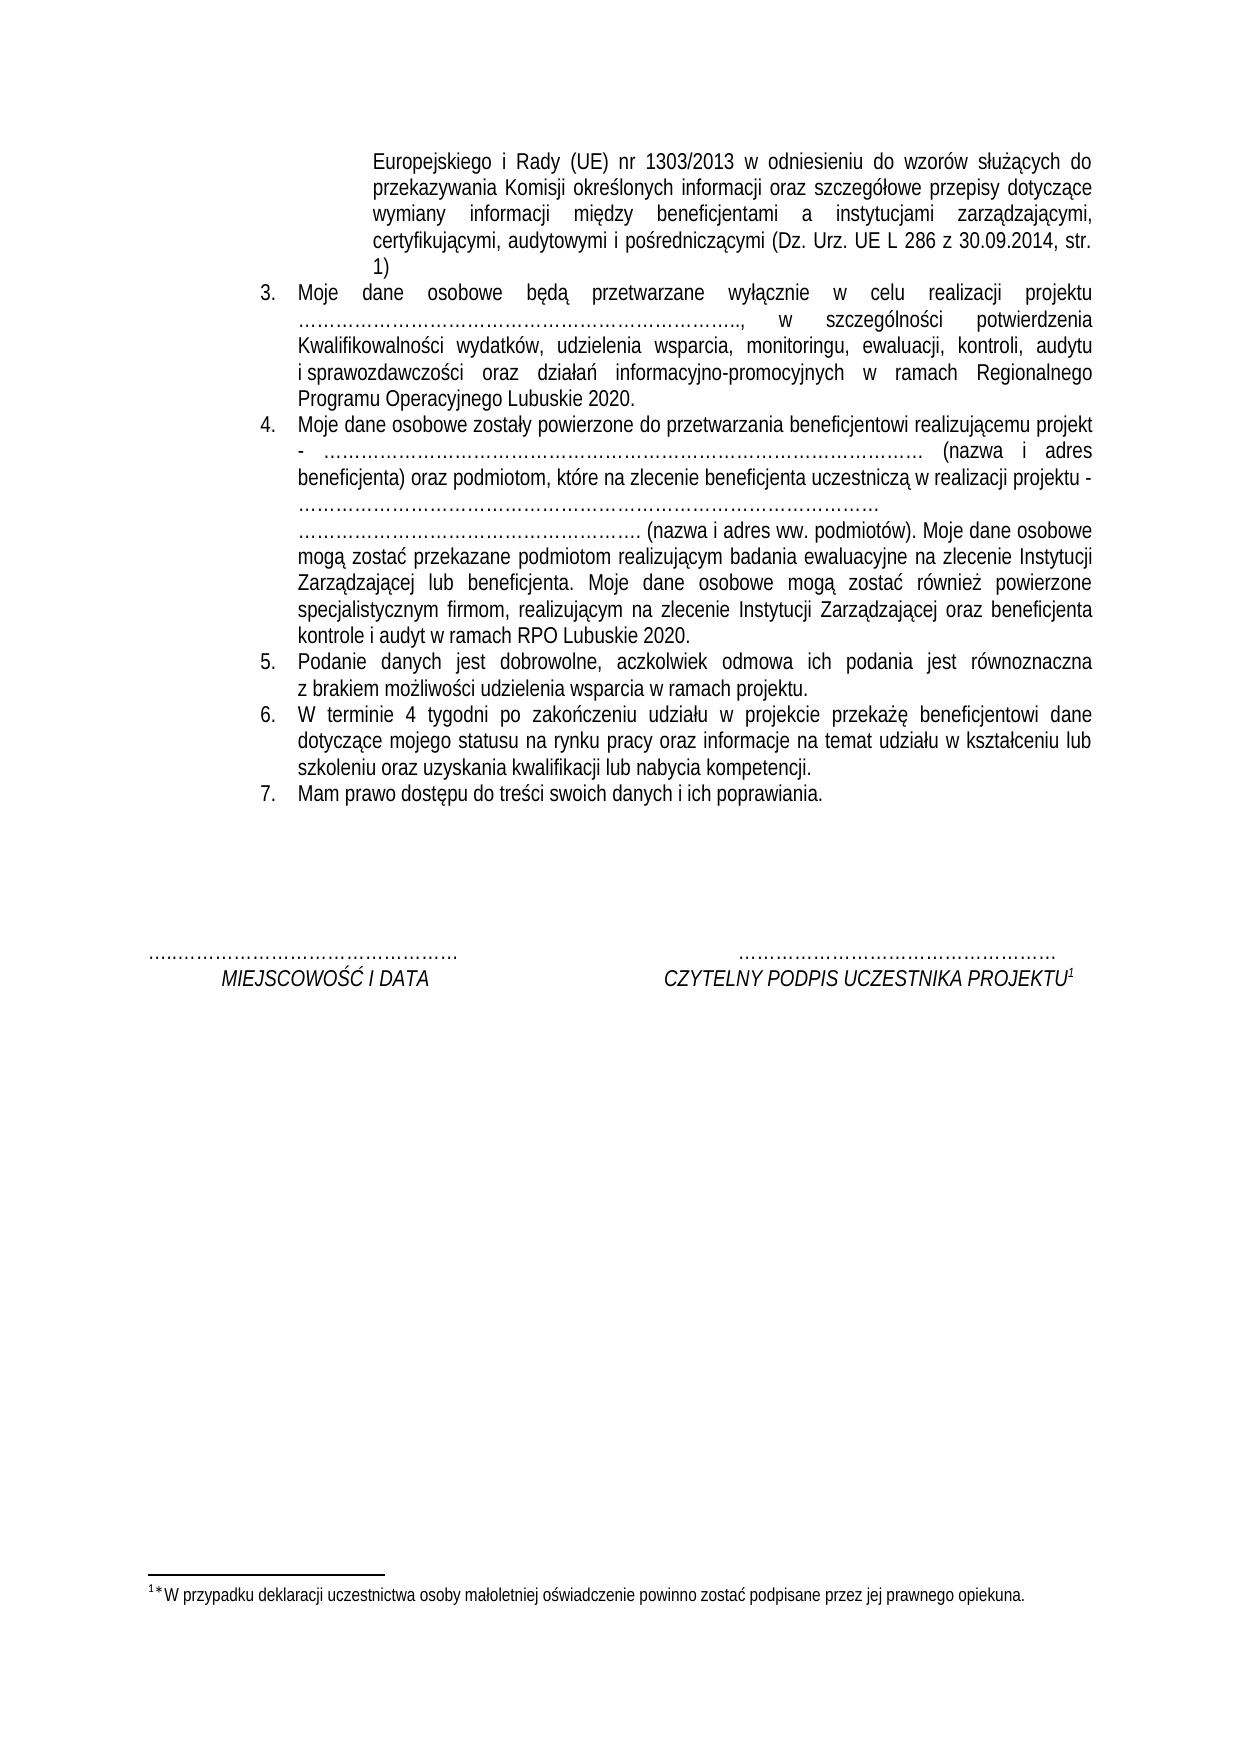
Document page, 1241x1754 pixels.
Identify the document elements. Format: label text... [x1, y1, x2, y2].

list Podanie danych jest dobrowolne, aczkolwiek odmowa ich podania jest równoznaczna z brakiem możliwości udzielenia wsparcia w ramach projektu. [260, 648, 1093, 701]
text …..……………………………………… …………………………………………… [148, 938, 1093, 964]
list Moje dane osobowe zostały powierzone do przetwarzania beneficjentowi realizującemu projekt - …………………………………………………………………………………… (nazwa i adres beneficjenta) oraz podmiotom, które na zlecenie beneficjenta uczestniczą w realizacji projektu - ………………………………………………………………………………… ………………………………………………. (nazwa i adres ww. podmiotów). Moje dane osobowe mogą zostać przekazane podmiotom realizującym badania ewaluacyjne na zlecenie Instytucji Zarządzającej lub beneficjenta. Moje dane osobowe mogą zostać również powierzone specjalistycznym firmom, realizującym na zlecenie Instytucji Zarządzającej oraz beneficjenta kontrole i audyt w ramach RPO Lubuskie 2020. [260, 411, 1093, 648]
text MIEJSCOWOŚĆ I DATA CZYTELNY PODPIS UCZESTNIKA PROJEKTU [148, 964, 1093, 991]
list Moje dane osobowe będą przetwarzane wyłącznie w celu realizacji projektu …………………………………………………………….., w szczególności potwierdzenia Kwalifikowalności wydatków, udzielenia wsparcia, monitoringu, ewaluacji, kontroli, audytu i sprawozdawczości oraz działań informacyjno-promocyjnych w ramach Regionalnego Programu Operacyjnego Lubuskie 2020. [260, 279, 1093, 411]
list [354, 148, 1093, 279]
list Mam prawo dostępu do treści swoich danych i ich poprawiania. [260, 780, 1093, 806]
list W terminie 4 tygodni po zakończeniu udziału w projekcie przekażę beneficjentowi dane dotyczące mojego statusu na rynku pracy oraz informacje na temat udziału w kształceniu lub szkoleniu oraz uzyskania kwalifikacji lub nabycia kompetencji. [260, 701, 1093, 780]
